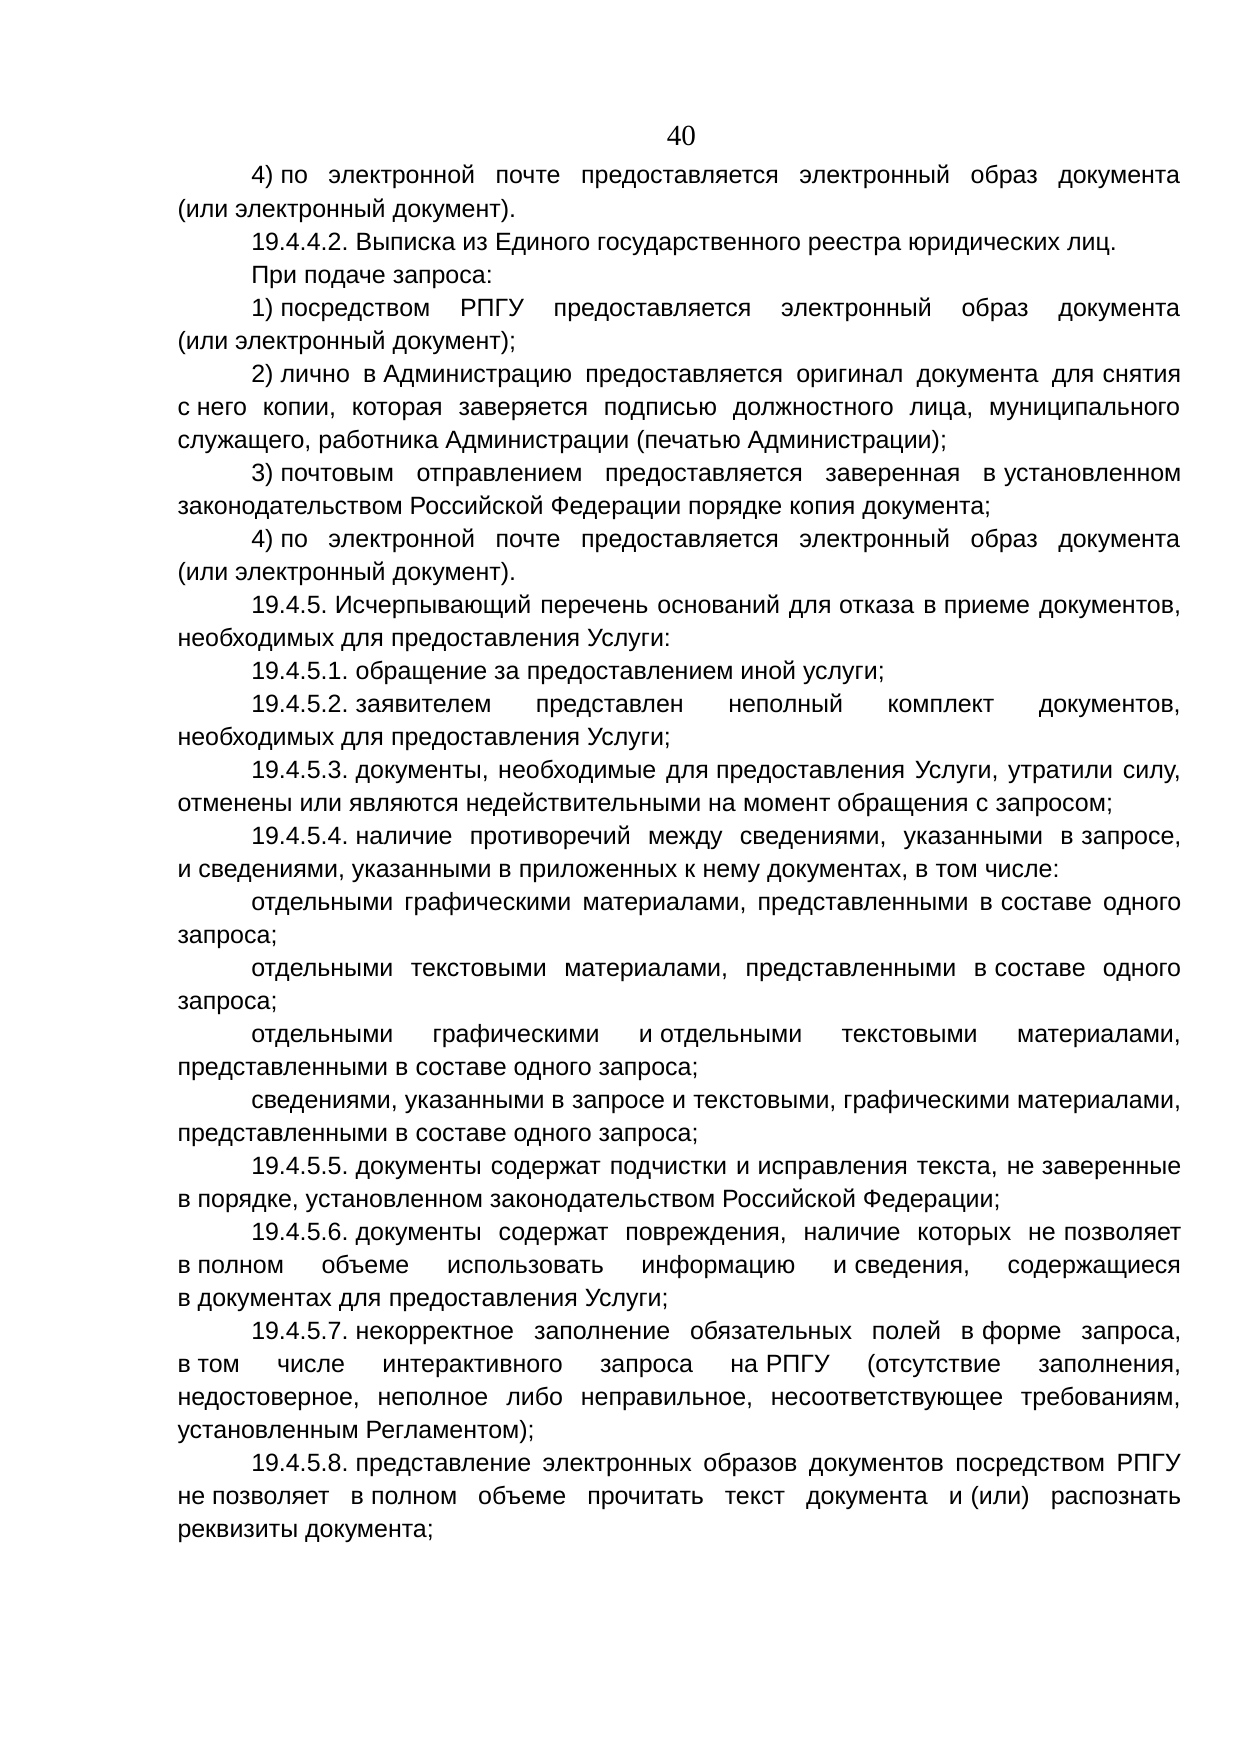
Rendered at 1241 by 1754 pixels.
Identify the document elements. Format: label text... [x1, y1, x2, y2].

text 4) по электронной почте предоставляется электронный образ документа (или электронный документ). [177, 524, 1181, 586]
text отдельными текстовыми материалами, представленными в составе одного запроса; [177, 953, 1181, 1015]
text 19.4.5.8. представление электронных образов документов посредством РПГУ не позволяет в полном объеме прочитать текст документа и (или) распознать реквизиты документа; [177, 1448, 1181, 1543]
text При подаче запроса: [177, 259, 1181, 288]
text 19.4.5.2. заявителем представлен неполный комплект документов, необходимых для предоставления Услуги; [177, 689, 1181, 751]
text сведениями, указанными в запросе и текстовыми, графическими материалами, представленными в составе одного запроса; [177, 1085, 1181, 1147]
text 19.4.5.6. документы содержат повреждения, наличие которых не позволяет в полном объеме использовать информацию и сведения, содержащиеся в документах для предоставления Услуги; [177, 1217, 1181, 1312]
text отдельными графическими и отдельными текстовыми материалами, представленными в составе одного запроса; [177, 1019, 1181, 1081]
text отдельными графическими материалами, представленными в составе одного запроса; [177, 887, 1181, 949]
text 4) по электронной почте предоставляется электронный образ документа (или электронный документ). [177, 161, 1181, 222]
text 3) почтовым отправлением предоставляется заверенная в установленном законодательством Российской Федерации порядке копия документа; [177, 458, 1181, 519]
text 19.4.5.3. документы, необходимые для предоставления Услуги, утратили силу, отменены или являются недействительными на момент обращения с запросом; [177, 755, 1181, 817]
text 19.4.4.2. Выписка из Единого государственного реестра юридических лиц. [177, 227, 1181, 255]
text 19.4.5. Исчерпывающий перечень оснований для отказа в приеме документов, необходимых для предоставления Услуги: [177, 590, 1181, 652]
text 19.4.5.5. документы содержат подчистки и исправления текста, не заверенные в порядке, установленном законодательством Российской Федерации; [177, 1151, 1181, 1213]
text 19.4.5.1. обращение за предоставлением иной услуги; [177, 656, 1181, 684]
text 19.4.5.4. наличие противоречий между сведениями, указанными в запросе, и сведениями, указанными в приложенных к нему документах, в том числе: [177, 821, 1181, 883]
text 19.4.5.7. некорректное заполнение обязательных полей в форме запроса, в том числе интерактивного запроса на РПГУ (отсутствие заполнения, недостоверное, неполное либо неправильное, несоответствующее требованиям, установленным Регламентом); [177, 1316, 1181, 1444]
text 1) посредством РПГУ предоставляется электронный образ документа (или электронный документ); [177, 293, 1181, 354]
